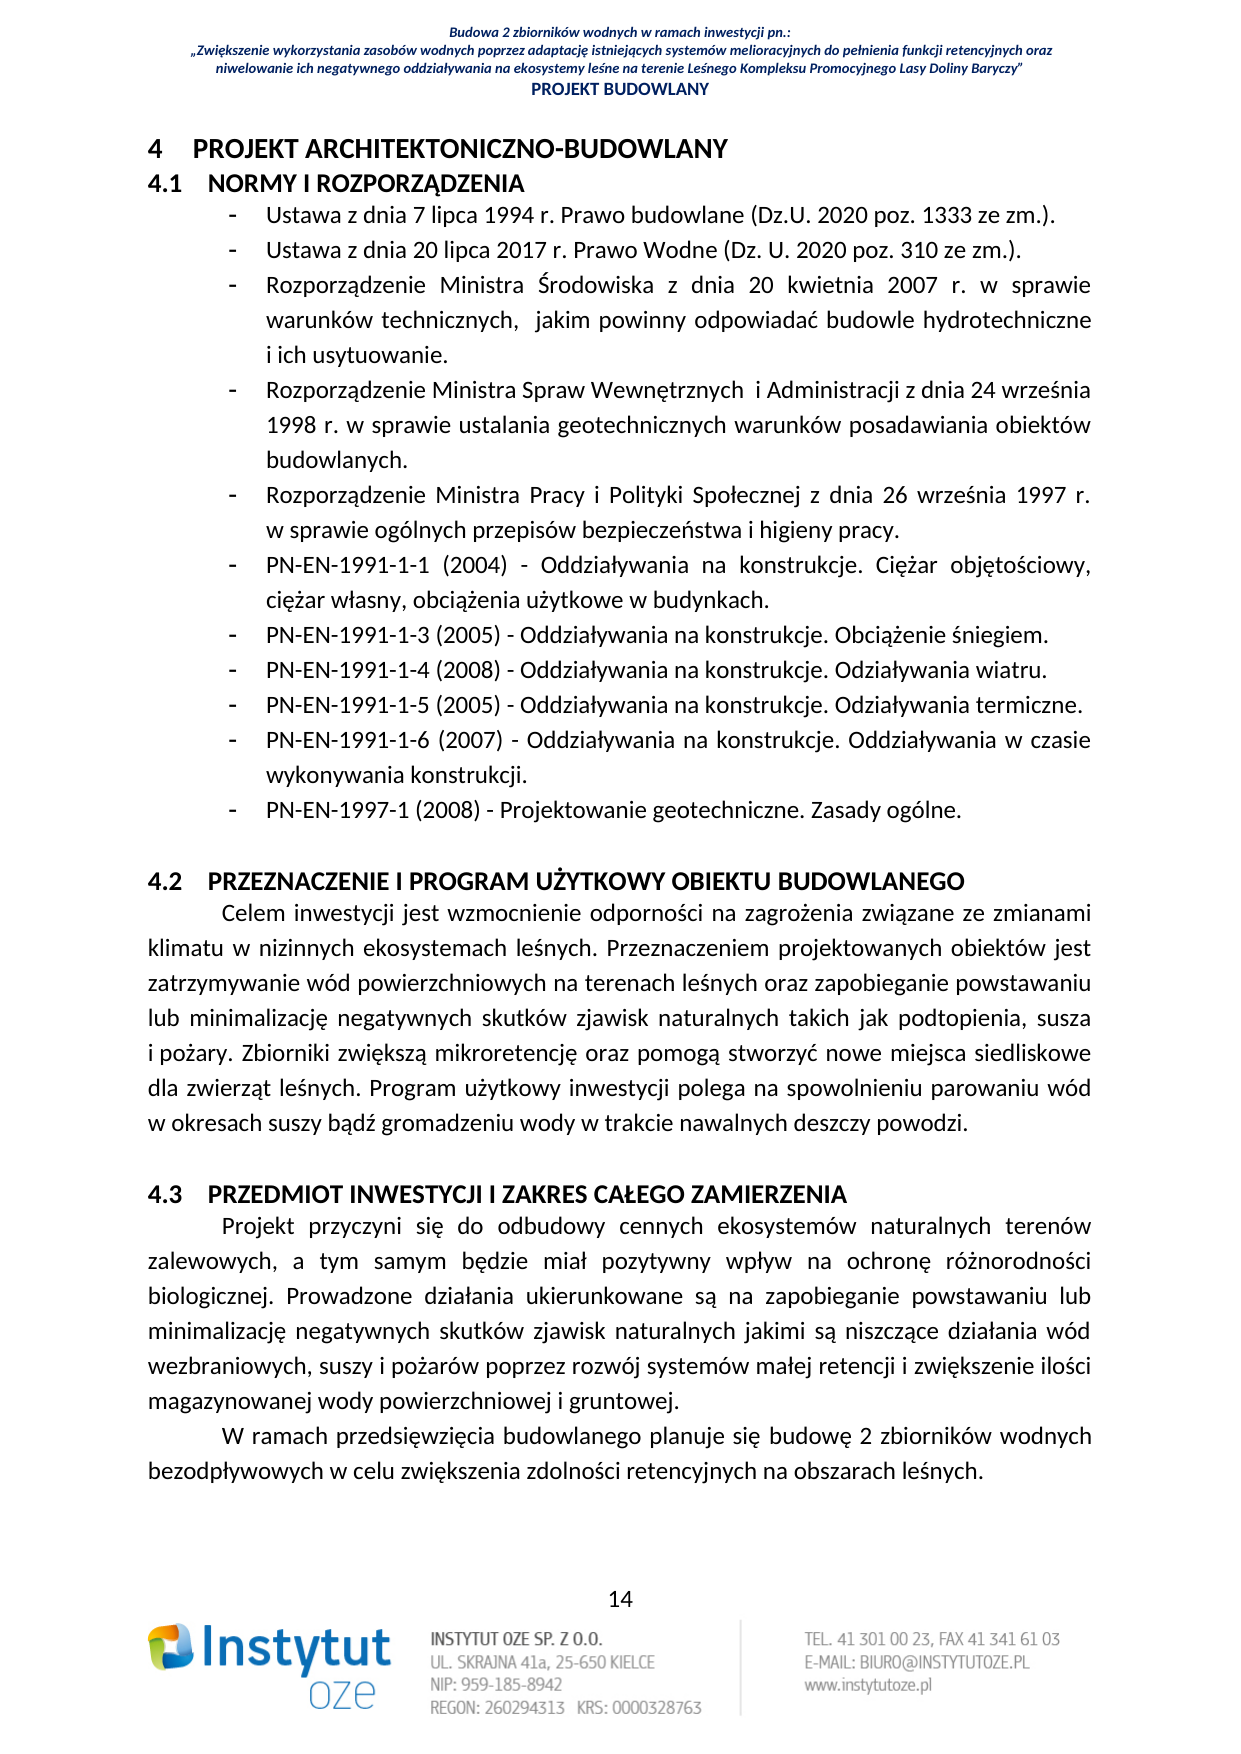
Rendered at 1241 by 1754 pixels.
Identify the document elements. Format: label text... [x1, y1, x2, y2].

text Celem inwestycji jest wzmocnienie odporności na zagrożenia związane ze zmianami klimatu w nizinnych ekosystemach leśnych. Przeznaczeniem projektowanych obiektów jest zatrzymywanie wód powierzchniowych na terenach leśnych oraz zapobieganie powstawaniu lub minimalizację negatywnych skutków zjawisk naturalnych takich jak podtopienia, susza i pożary. Zbiorniki zwiększą mikroretencję oraz pomogą stworzyć nowe miejsca siedliskowe dla zwierząt leśnych. Program użytkowy inwestycji polega na spowolnieniu parowaniu wód w okresach suszy bądź gromadzeniu wody w trakcie nawalnych deszczy powodzi. [148, 897, 1092, 1138]
list PN-EN-1991-1-6 (2007) - Oddziaływania na konstrukcje. Oddziaływania w czasie wykonywania konstrukcji. [228, 724, 1092, 790]
list PN-EN-1991-1-5 (2005) - Oddziaływania na konstrukcje. Odziaływania termiczne. [228, 689, 1092, 720]
picture [147, 1613, 1080, 1731]
text W ramach przedsięwzięcia budowlanego planuje się budowę 2 zbiorników wodnych bezodpływowych w celu zwiększenia zdolności retencyjnych na obszarach leśnych. [148, 1420, 1092, 1486]
list Ustawa z dnia 7 lipca 1994 r. Prawo budowlane (Dz.U. 2020 poz. 1333 ze zm.). [228, 199, 1092, 230]
list NORMY I ROZPORZĄDZENIA [148, 166, 1092, 199]
list PN-EN-1991-1-4 (2008) - Oddziaływania na konstrukcje. Odziaływania wiatru. [228, 654, 1092, 685]
list Rozporządzenie Ministra Pracy i Polityki Społecznej z dnia 26 września 1997 r. w sprawie ogólnych przepisów bezpieczeństwa i higieny pracy. [228, 479, 1092, 545]
list Rozporządzenie Ministra Spraw Wewnętrznych i Administracji z dnia 24 września 1998 r. w sprawie ustalania geotechnicznych warunków posadawiania obiektów budowlanych. [228, 374, 1092, 475]
text Projekt przyczyni się do odbudowy cennych ekosystemów naturalnych terenów zalewowych, a tym samym będzie miał pozytywny wpływ na ochronę różnorodności biologicznej. Prowadzone działania ukierunkowane są na zapobieganie powstawaniu lub minimalizację negatywnych skutków zjawisk naturalnych jakimi są niszczące działania wód wezbraniowych, suszy i pożarów poprzez rozwój systemów małej retencji i zwiększenie ilości magazynowanej wody powierzchniowej i gruntowej. [148, 1210, 1092, 1416]
subtitle PRZEZNACZENIE I PROGRAM UŻYTKOWY OBIEKTU BUDOWLANEGO [148, 864, 1092, 897]
list Ustawa z dnia 20 lipca 2017 r. Prawo Wodne (Dz. U. 2020 poz. 310 ze zm.). [228, 234, 1092, 265]
list PN-EN-1997-1 (2008) - Projektowanie geotechniczne. Zasady ogólne. [228, 794, 1092, 825]
list PN-EN-1991-1-1 (2004) - Oddziaływania na konstrukcje. Ciężar objętościowy, ciężar własny, obciążenia użytkowe w budynkach. [228, 549, 1092, 615]
list PRZEDMIOT INWESTYCJI I ZAKRES CAŁEGO ZAMIERZENIA [148, 1177, 1092, 1210]
list PN-EN-1991-1-3 (2005) - Oddziaływania na konstrukcje. Obciążenie śniegiem. [228, 619, 1092, 650]
subtitle PROJEKT ARCHITEKTONICZNO-BUDOWLANY [148, 131, 1092, 166]
list Rozporządzenie Ministra Środowiska z dnia 20 kwietnia 2007 r. w sprawie warunków technicznych, jakim powinny odpowiadać budowle hydrotechniczne i ich usytuowanie. [228, 269, 1092, 370]
